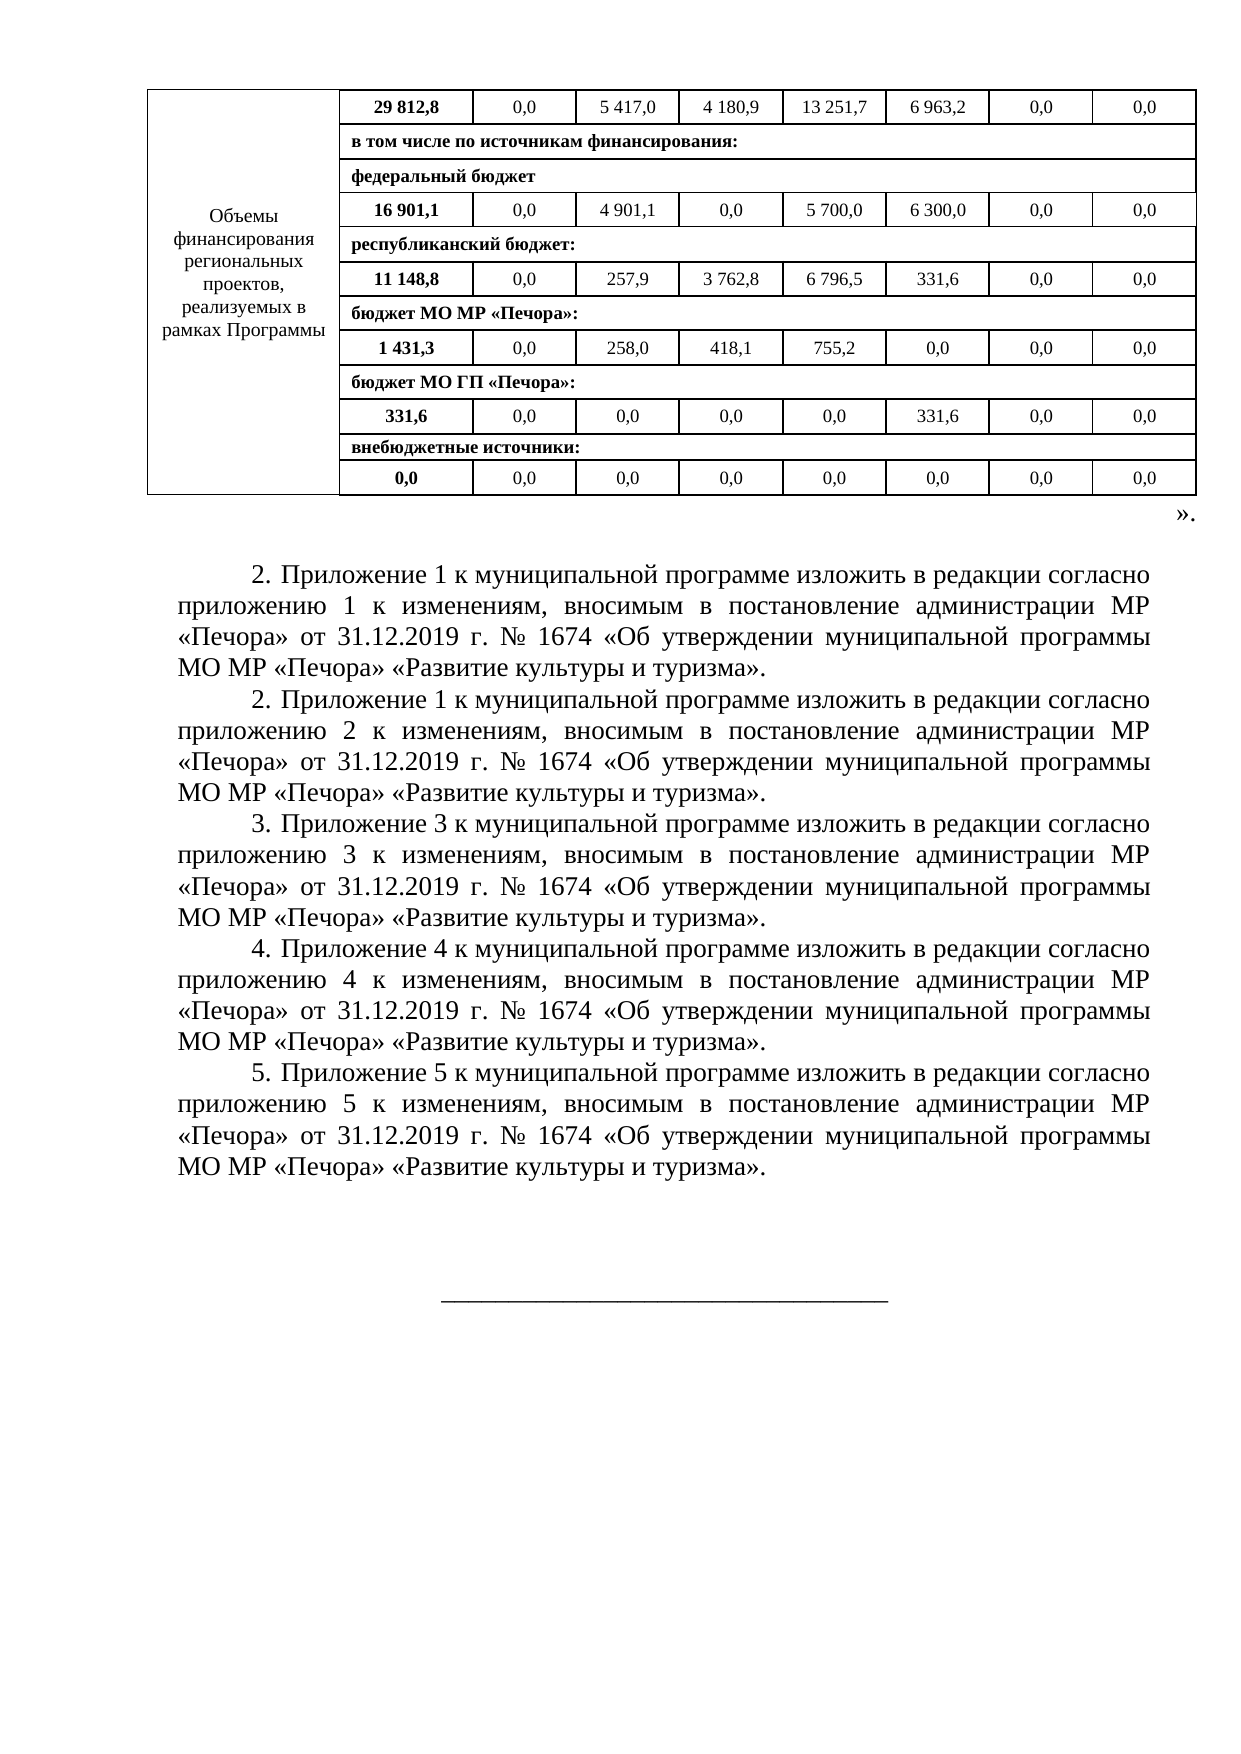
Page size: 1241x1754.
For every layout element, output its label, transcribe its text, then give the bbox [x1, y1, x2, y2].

table_cell 13 251,7 [784, 91, 885, 123]
table_cell 0,0 [474, 91, 575, 123]
table_cell 0,0 [1093, 91, 1195, 123]
table_cell 0,0 [990, 263, 1092, 295]
table_cell 0,0 [577, 461, 678, 494]
table_cell 0,0 [784, 461, 885, 494]
table_cell 0,0 [1093, 331, 1195, 364]
table_cell 331,6 [887, 263, 988, 295]
table_cell 1 431,3 [340, 331, 472, 364]
table_cell 0,0 [990, 331, 1092, 364]
table_cell 0,0 [474, 193, 575, 226]
text 5. Приложение 5 к муниципальной программе изложить в редакции согласно приложению 5 к изменениям, вносимым в постановление администрации МР «Печора» от 31.12.2019 г. № 1674 «Об утверждении муниципальной программы МО МР «Печора» «Развитие культуры и туризма». [177, 1056, 1152, 1181]
table_cell 16 901,1 [340, 193, 472, 226]
table_cell 0,0 [784, 400, 885, 432]
table_cell 0,0 [990, 91, 1092, 123]
table_cell 755,2 [784, 331, 885, 364]
table_cell 0,0 [680, 461, 782, 494]
table_cell 258,0 [577, 331, 678, 364]
table_cell 4 901,1 [577, 193, 678, 226]
table_cell 0,0 [340, 461, 472, 494]
table_cell 0,0 [1093, 461, 1195, 494]
table_cell 257,9 [577, 263, 678, 295]
table_cell 5 700,0 [784, 193, 885, 226]
table_cell 0,0 [1093, 263, 1195, 295]
text _________________________________ [177, 1274, 1152, 1306]
table_cell 0,0 [577, 400, 678, 432]
table_cell 0,0 [1093, 400, 1195, 432]
table_cell внебюджетные источники: [340, 435, 1195, 459]
text 4. Приложение 4 к муниципальной программе изложить в редакции согласно приложению 4 к изменениям, вносимым в постановление администрации МР «Печора» от 31.12.2019 г. № 1674 «Об утверждении муниципальной программы МО МР «Печора» «Развитие культуры и туризма». [177, 932, 1152, 1056]
table_cell 0,0 [1093, 193, 1196, 226]
table_cell 0,0 [474, 331, 575, 364]
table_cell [148, 90, 339, 494]
table_cell 331,6 [887, 400, 988, 432]
table_cell 0,0 [990, 193, 1092, 226]
table_cell республиканский бюджет: [340, 227, 1195, 261]
table_cell 0,0 [990, 400, 1092, 432]
text 3. Приложение 3 к муниципальной программе изложить в редакции согласно приложению 3 к изменениям, вносимым в постановление администрации МР «Печора» от 31.12.2019 г. № 1674 «Об утверждении муниципальной программы МО МР «Печора» «Развитие культуры и туризма». [177, 807, 1152, 932]
text ». [177, 496, 1196, 527]
text 2. Приложение 1 к муниципальной программе изложить в редакции согласно приложению 1 к изменениям, вносимым в постановление администрации МР «Печора» от 31.12.2019 г. № 1674 «Об утверждении муниципальной программы МО МР «Печора» «Развитие культуры и туризма». [177, 558, 1152, 683]
table_cell бюджет МО МР «Печора»: [340, 297, 1195, 329]
table_cell 0,0 [990, 461, 1092, 494]
table_cell 3 762,8 [680, 263, 782, 295]
table_cell 6 796,5 [784, 263, 885, 295]
table_cell 0,0 [887, 331, 988, 364]
table_cell 29 812,8 [340, 91, 472, 123]
table_cell 6 963,2 [887, 91, 988, 123]
table_cell 0,0 [680, 400, 782, 432]
text 2. Приложение 1 к муниципальной программе изложить в редакции согласно приложению 2 к изменениям, вносимым в постановление администрации МР «Печора» от 31.12.2019 г. № 1674 «Об утверждении муниципальной программы МО МР «Печора» «Развитие культуры и туризма». [177, 683, 1152, 807]
table_cell федеральный бюджет [340, 160, 1195, 192]
table_cell 11 148,8 [340, 263, 472, 295]
table_cell 0,0 [680, 193, 782, 226]
table_cell 0,0 [474, 400, 575, 432]
table_cell 4 180,9 [680, 91, 782, 123]
table_cell 5 417,0 [577, 91, 678, 123]
table_cell 0,0 [474, 461, 575, 494]
table_cell в том числе по источникам финансирования: [340, 125, 1195, 157]
table_cell бюджет МО ГП «Печора»: [340, 366, 1195, 398]
table_cell 331,6 [340, 400, 472, 432]
table_cell 6 300,0 [887, 193, 988, 226]
table_cell 0,0 [474, 263, 575, 295]
table_cell 0,0 [887, 461, 988, 494]
table_cell 418,1 [680, 331, 782, 364]
